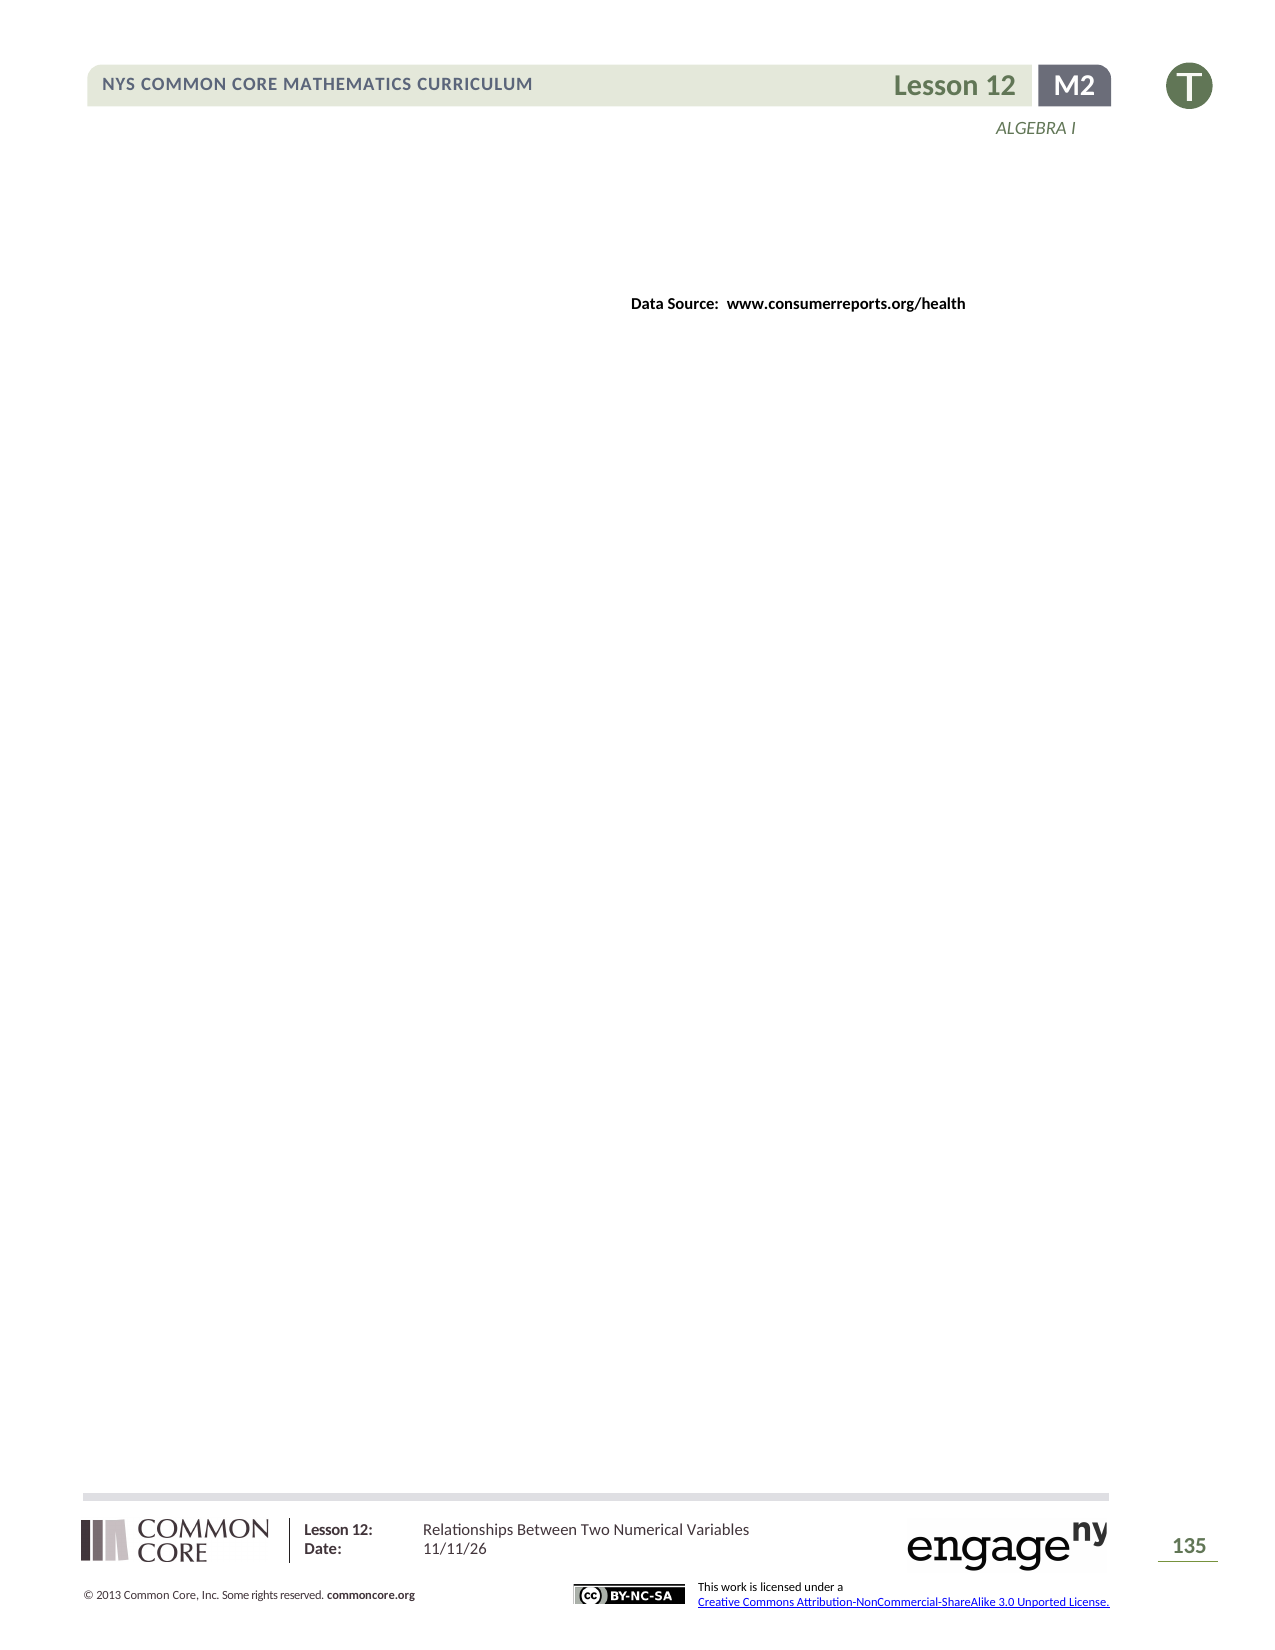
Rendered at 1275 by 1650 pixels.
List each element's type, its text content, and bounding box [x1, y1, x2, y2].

text Data Source: www.consumerreports.org/health [608, 200, 1108, 314]
picture [572, 1584, 685, 1604]
picture [906, 1518, 1107, 1573]
picture [81, 1517, 269, 1562]
